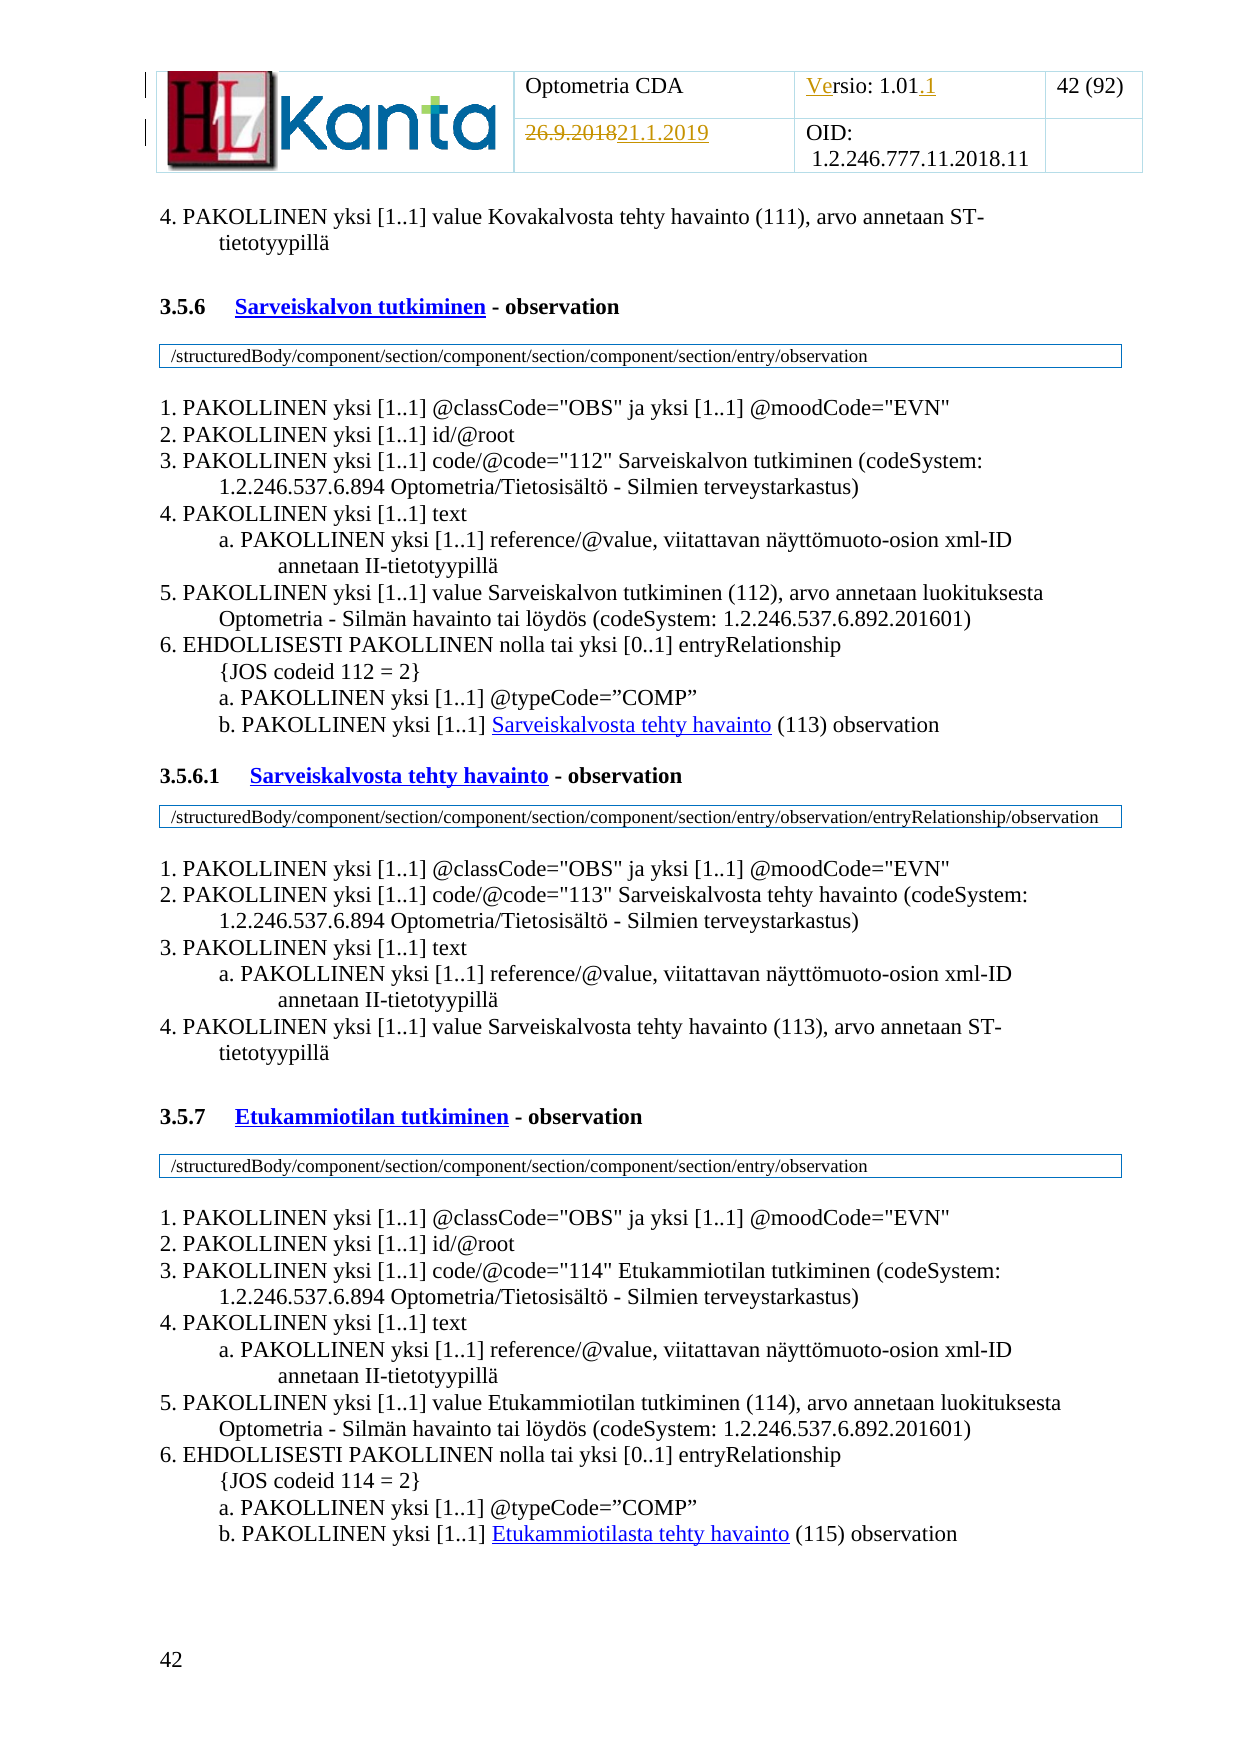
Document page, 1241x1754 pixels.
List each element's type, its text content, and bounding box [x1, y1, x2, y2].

text 4. PAKOLLINEN yksi [1..1] text [159, 1309, 1081, 1336]
text b. PAKOLLINEN yksi [1..1] Etukammiotilasta tehty havainto (115) observation [218, 1520, 1081, 1547]
text 2. PAKOLLINEN yksi [1..1] id/@root [159, 421, 1081, 447]
text 6. EHDOLLISESTI PAKOLLINEN nolla tai yksi [0..1] entryRelationship [159, 1441, 1081, 1468]
text 3. PAKOLLINEN yksi [1..1] code/@code="112" Sarveiskalvon tutkiminen (codeSystem: 1.2.246.537.6.894 Optometria/Tietosisältö - Silmien terveystarkastus) [159, 447, 1081, 500]
text 4. PAKOLLINEN yksi [1..1] text [159, 500, 1081, 526]
picture [167, 71, 279, 171]
text 1. PAKOLLINEN yksi [1..1] @classCode="OBS" ja yksi [1..1] @moodCode="EVN" [159, 394, 1081, 421]
text 3. PAKOLLINEN yksi [1..1] code/@code="114" Etukammiotilan tutkiminen (codeSystem: 1.2.246.537.6.894 Optometria/Tietosisältö - Silmien terveystarkastus) [159, 1257, 1081, 1309]
text 2. PAKOLLINEN yksi [1..1] code/@code="113" Sarveiskalvosta tehty havainto (codeSystem: 1.2.246.537.6.894 Optometria/Tietosisältö - Silmien terveystarkastus) [159, 881, 1081, 934]
subtitle Sarveiskalvosta tehty havainto - observation [159, 762, 1081, 788]
text 5. PAKOLLINEN yksi [1..1] value Etukammiotilan tutkiminen (114), arvo annetaan luokituksesta Optometria - Silmän havainto tai löydös (codeSystem: 1.2.246.537.6.892.201601) [159, 1388, 1081, 1441]
subtitle Etukammiotilan tutkiminen - observation [159, 1103, 1081, 1129]
text 2. PAKOLLINEN yksi [1..1] id/@root [159, 1230, 1081, 1257]
text 3. PAKOLLINEN yksi [1..1] text [159, 934, 1081, 960]
table_header /structuredBody/component/section/component/section/component/section/entry/observation [160, 1155, 1121, 1177]
text 6. EHDOLLISESTI PAKOLLINEN nolla tai yksi [0..1] entryRelationship [159, 632, 1081, 658]
text 1. PAKOLLINEN yksi [1..1] @classCode="OBS" ja yksi [1..1] @moodCode="EVN" [159, 1204, 1081, 1230]
text a. PAKOLLINEN yksi [1..1] reference/@value, viitattavan näyttömuoto-osion xml-ID annetaan II-tietotyypillä [218, 526, 1081, 579]
text a. PAKOLLINEN yksi [1..1] @typeCode=”COMP” [218, 1494, 1081, 1520]
text {JOS codeid 114 = 2} [218, 1468, 1081, 1494]
picture [281, 96, 496, 150]
text a. PAKOLLINEN yksi [1..1] @typeCode=”COMP” [218, 684, 1081, 711]
text a. PAKOLLINEN yksi [1..1] reference/@value, viitattavan näyttömuoto-osion xml-ID annetaan II-tietotyypillä [218, 1336, 1081, 1388]
text 4. PAKOLLINEN yksi [1..1] value Sarveiskalvosta tehty havainto (113), arvo annetaan ST-tietotyypillä [159, 1013, 1081, 1066]
text {JOS codeid 112 = 2} [218, 658, 1081, 684]
text b. PAKOLLINEN yksi [1..1] Sarveiskalvosta tehty havainto (113) observation [218, 711, 1081, 737]
subtitle Sarveiskalvon tutkiminen - observation [159, 293, 1081, 320]
text 4. PAKOLLINEN yksi [1..1] value Kovakalvosta tehty havainto (111), arvo annetaan ST-tietotyypillä [159, 203, 1081, 256]
text 1. PAKOLLINEN yksi [1..1] @classCode="OBS" ja yksi [1..1] @moodCode="EVN" [159, 855, 1081, 881]
table_header /structuredBody/component/section/component/section/component/section/entry/observation/entryRelationship/observation [160, 806, 1121, 827]
table_header /structuredBody/component/section/component/section/component/section/entry/observation [160, 345, 1121, 367]
text 5. PAKOLLINEN yksi [1..1] value Sarveiskalvon tutkiminen (112), arvo annetaan luokituksesta Optometria - Silmän havainto tai löydös (codeSystem: 1.2.246.537.6.892.201601) [159, 579, 1081, 632]
text a. PAKOLLINEN yksi [1..1] reference/@value, viitattavan näyttömuoto-osion xml-ID annetaan II-tietotyypillä [218, 960, 1081, 1013]
